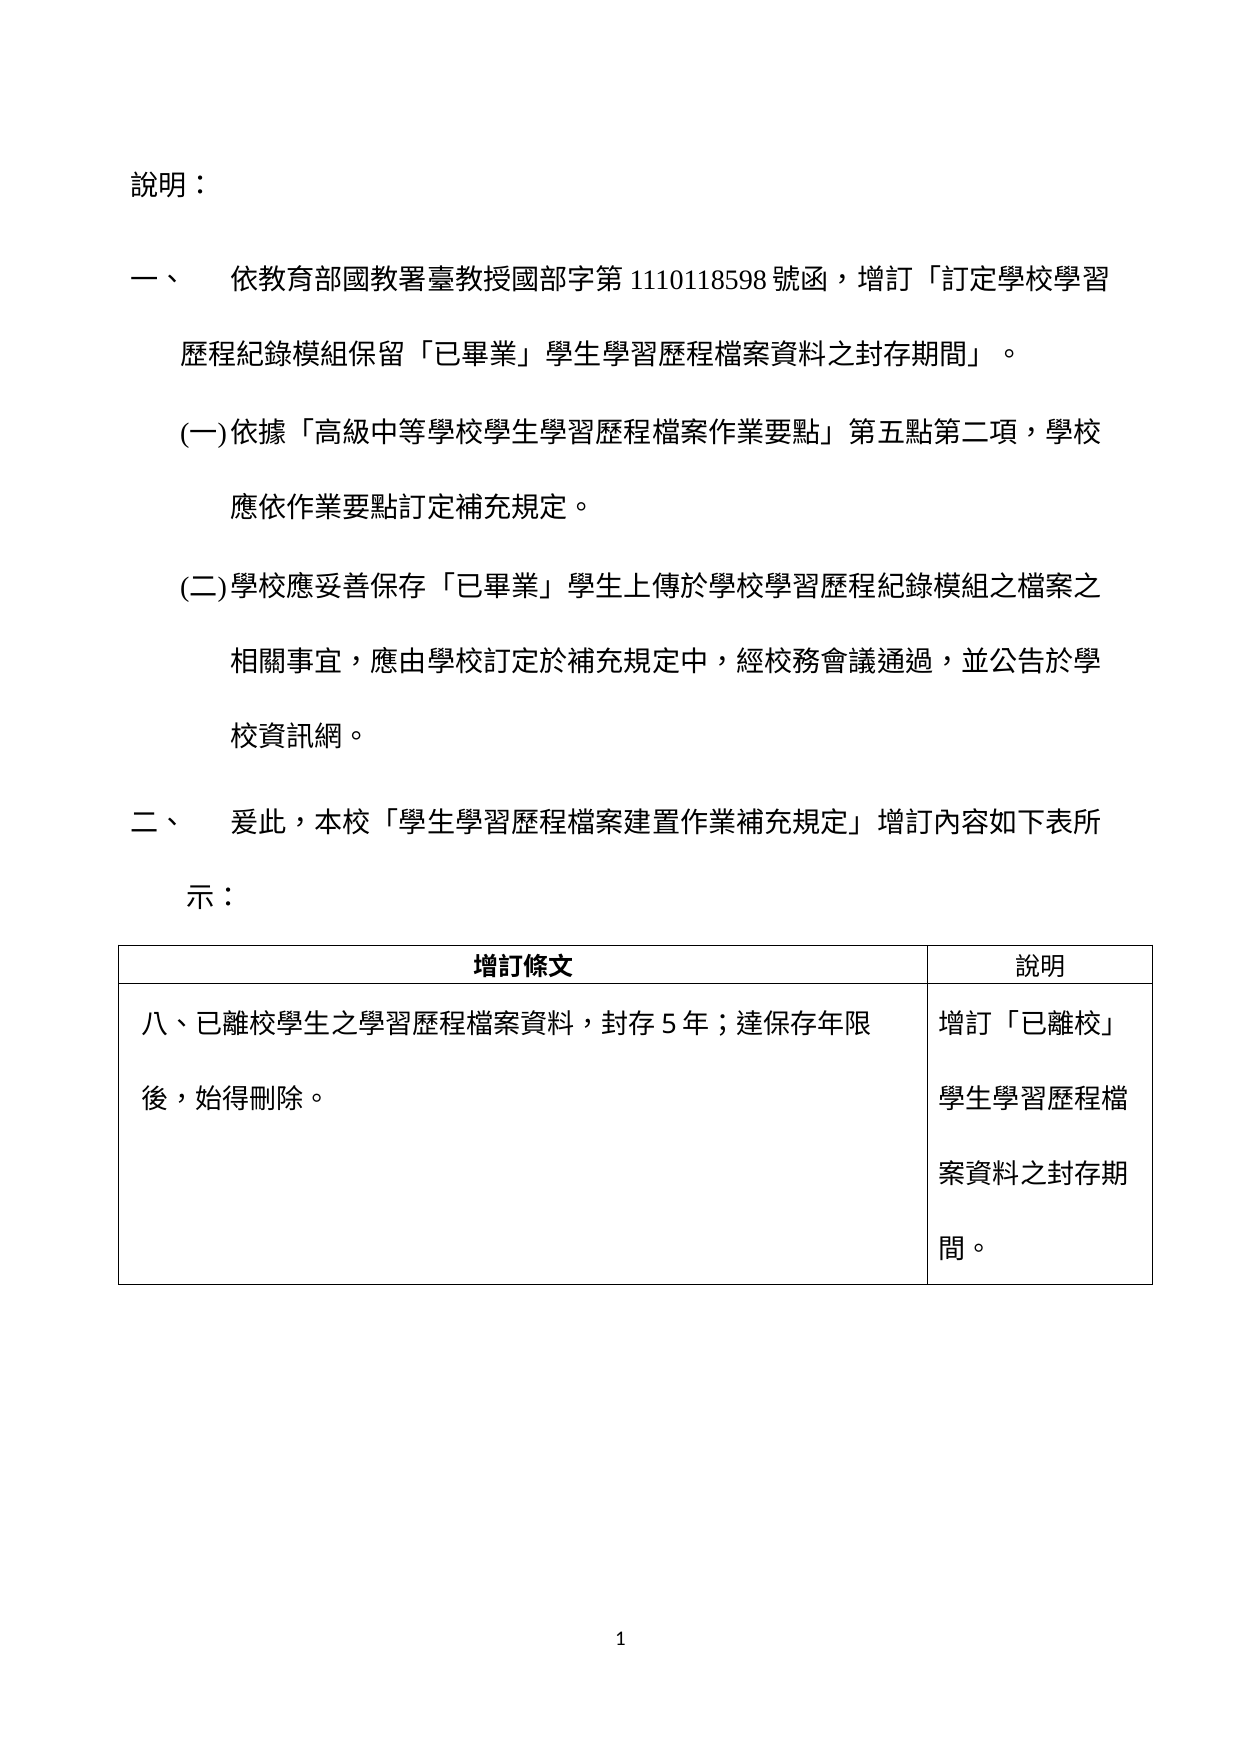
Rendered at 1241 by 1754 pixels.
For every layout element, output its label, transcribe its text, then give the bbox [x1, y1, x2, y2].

text 說明： [130, 146, 1110, 221]
list 學校應妥善保存「已畢業」學生上傳於學校學習歷程紀錄模組之檔案之相關事宜，應由學校訂定於補充規定中，經校務會議通過，並公告於學校資訊網。 [180, 547, 1110, 772]
table_header 增訂條文 [119, 946, 927, 983]
list 依據「高級中等學校學生學習歷程檔案作業要點」第五點第二項，學校應依作業要點訂定補充規定。 [180, 393, 1110, 543]
table_cell [119, 984, 927, 1284]
list 依教育部國教署臺教授國部字第1110118598號函，增訂「訂定學校學習歷程紀錄模組保留「已畢業」學生學習歷程檔案資料之封存期間」。 [130, 239, 1110, 389]
table_cell 增訂「已離校」學生學習歷程檔案資料之封存期間。 [928, 984, 1152, 1284]
table_header 說明 [928, 946, 1152, 983]
list 爰此，本校「學生學習歷程檔案建置作業補充規定」增訂內容如下表所示： [130, 783, 1110, 933]
